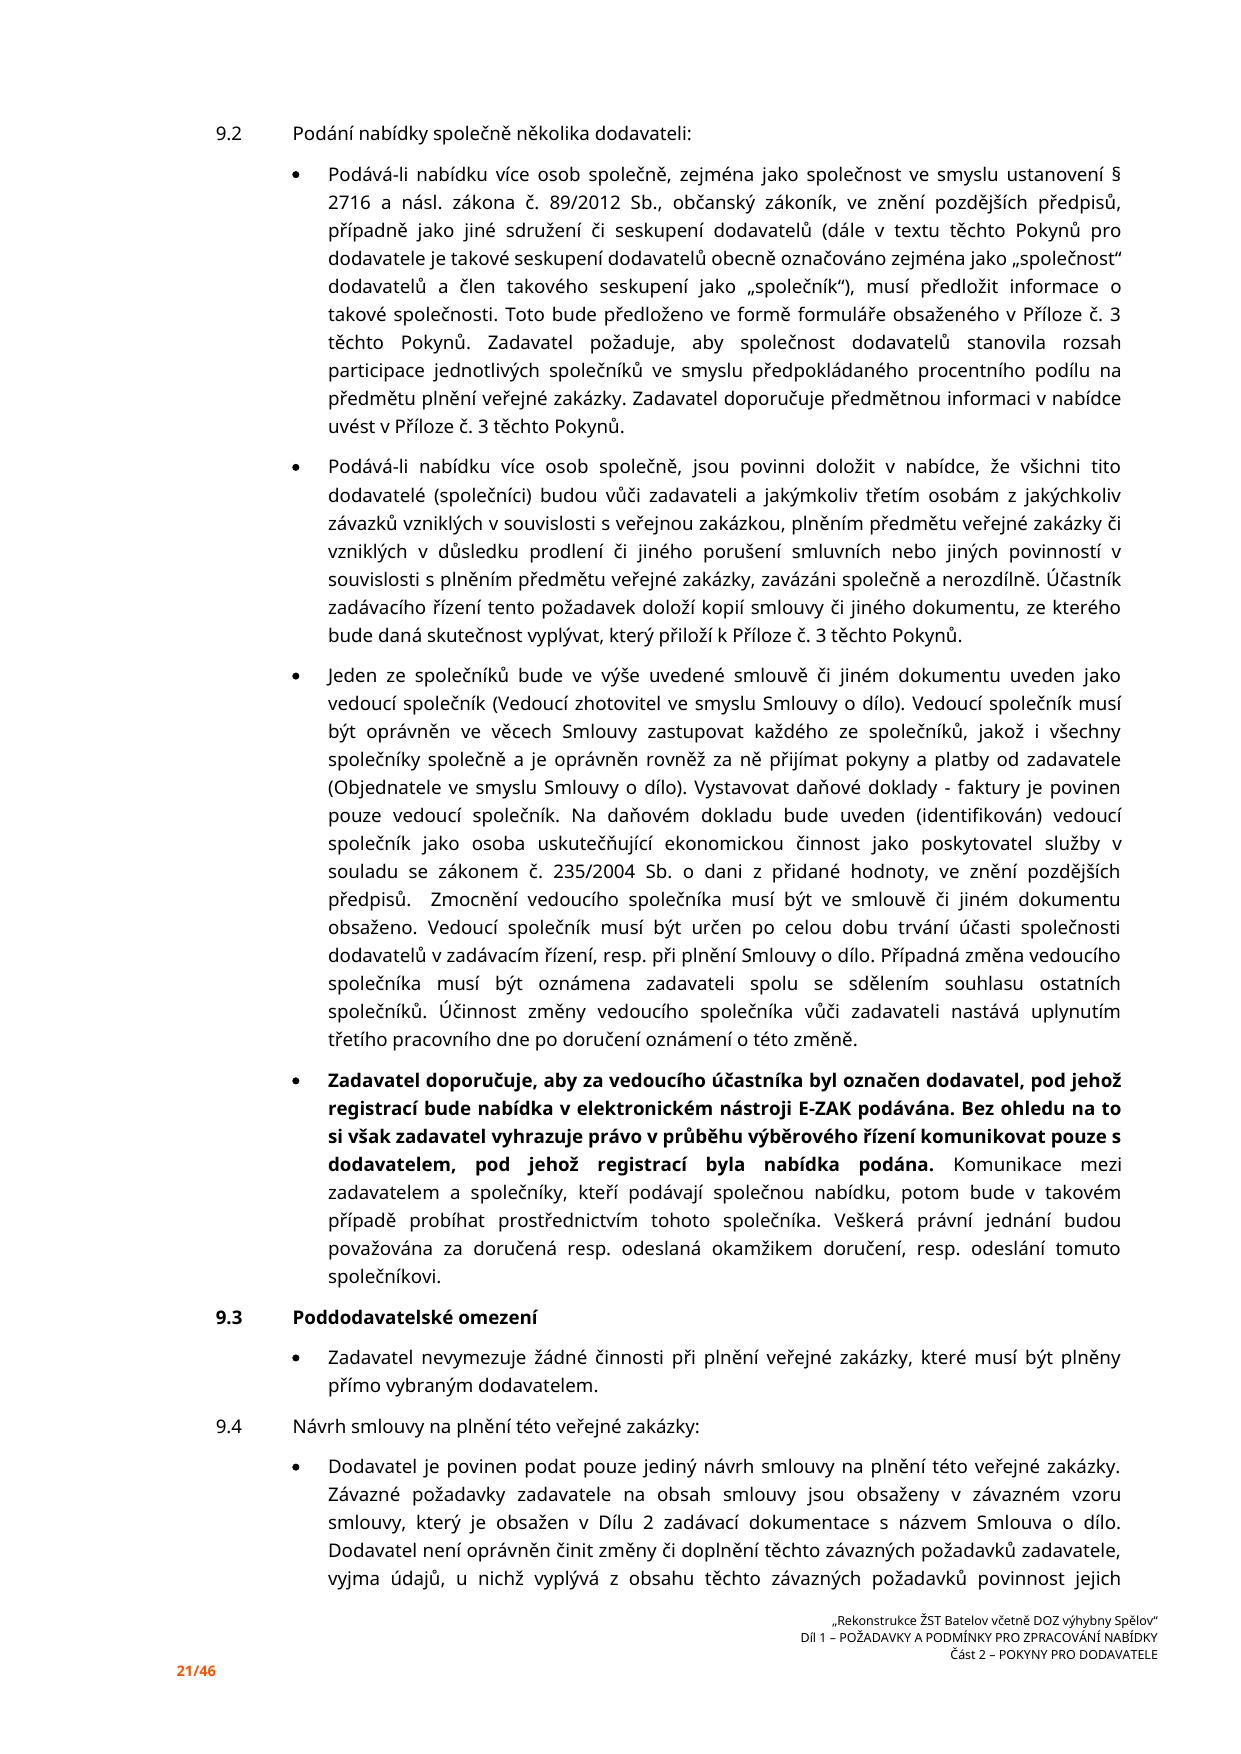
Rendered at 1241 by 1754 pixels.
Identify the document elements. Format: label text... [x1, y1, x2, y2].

text Zadavatel nevymezuje žádné činnosti při plnění veřejné zakázky, které musí být plněny přímo vybraným dodavatelem. [292, 1344, 1122, 1398]
text Podává-li nabídku více osob společně, zejména jako společnost ve smyslu ustanovení § 2716 a násl. zákona č. 89/2012 Sb., občanský zákoník, ve znění pozdějších předpisů, případně jako jiné sdružení či seskupení dodavatelů (dále v textu těchto Pokynů pro dodavatele je takové seskupení dodavatelů obecně označováno zejména jako „společnost“ dodavatelů a člen takového seskupení jako „společník“), musí předložit informace o takové společnosti. Toto bude předloženo ve formě formuláře obsaženého v Příloze č. 3 těchto Pokynů. Zadavatel požaduje, aby společnost dodavatelů stanovila rozsah participace jednotlivých společníků ve smyslu předpokládaného procentního podílu na předmětu plnění veřejné zakázky. Zadavatel doporučuje předmětnou informaci v nabídce uvést v Příloze č. 3 těchto Pokynů. [292, 161, 1122, 439]
text Návrh smlouvy na plnění této veřejné zakázky: [216, 1413, 1122, 1438]
text Poddodavatelské omezení [216, 1304, 1122, 1329]
text Podání nabídky společně několika dodavateli: [216, 121, 1122, 146]
text Jeden ze společníků bude ve výše uvedené smlouvě či jiném dokumentu uveden jako vedoucí společník (Vedoucí zhotovitel ve smyslu Smlouvy o dílo). Vedoucí společník musí být oprávněn ve věcech Smlouvy zastupovat každého ze společníků, jakož i všechny společníky společně a je oprávněn rovněž za ně přijímat pokyny a platby od zadavatele (Objednatele ve smyslu Smlouvy o dílo). Vystavovat daňové doklady - faktury je povinen pouze vedoucí společník. Na daňovém dokladu bude uveden (identifikován) vedoucí společník jako osoba uskutečňující ekonomickou činnost jako poskytovatel služby v souladu se zákonem č. 235/2004 Sb. o dani z přidané hodnoty, ve znění pozdějších předpisů. Zmocnění vedoucího společníka musí být ve smlouvě či jiném dokumentu obsaženo. Vedoucí společník musí být určen po celou dobu trvání účasti společnosti dodavatelů v zadávacím řízení, resp. při plnění Smlouvy o dílo. Případná změna vedoucího společníka musí být oznámena zadavateli spolu se sdělením souhlasu ostatních společníků. Účinnost změny vedoucího společníka vůči zadavateli nastává uplynutím třetího pracovního dne po doručení oznámení o této změně. [292, 662, 1122, 1052]
text Podává-li nabídku více osob společně, jsou povinni doložit v nabídce, že všichni tito dodavatelé (společníci) budou vůči zadavateli a jakýmkoliv třetím osobám z jakýchkoliv závazků vzniklých v souvislosti s veřejnou zakázkou, plněním předmětu veřejné zakázky či vzniklých v důsledku prodlení či jiného porušení smluvních nebo jiných povinností v souvislosti s plněním předmětu veřejné zakázky, zavázáni společně a nerozdílně. Účastník zadávacího řízení tento požadavek doloží kopií smlouvy či jiného dokumentu, ze kterého bude daná skutečnost vyplývat, který přiloží k Příloze č. 3 těchto Pokynů. [292, 454, 1122, 647]
text Zadavatel doporučuje, aby za vedoucího účastníka byl označen dodavatel, pod jehož registrací bude nabídka v elektronickém nástroji E-ZAK podávána. Bez ohledu na to si však zadavatel vyhrazuje právo v průběhu výběrového řízení komunikovat pouze s dodavatelem, pod jehož registrací byla nabídka podána. Komunikace mezi zadavatelem a společníky, kteří podávají společnou nabídku, potom bude v takovém případě probíhat prostřednictvím tohoto společníka. Veškerá právní jednání budou považována za doručená resp. odeslaná okamžikem doručení, resp. odeslání tomuto společníkovi. [292, 1067, 1122, 1289]
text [292, 1453, 1122, 1591]
